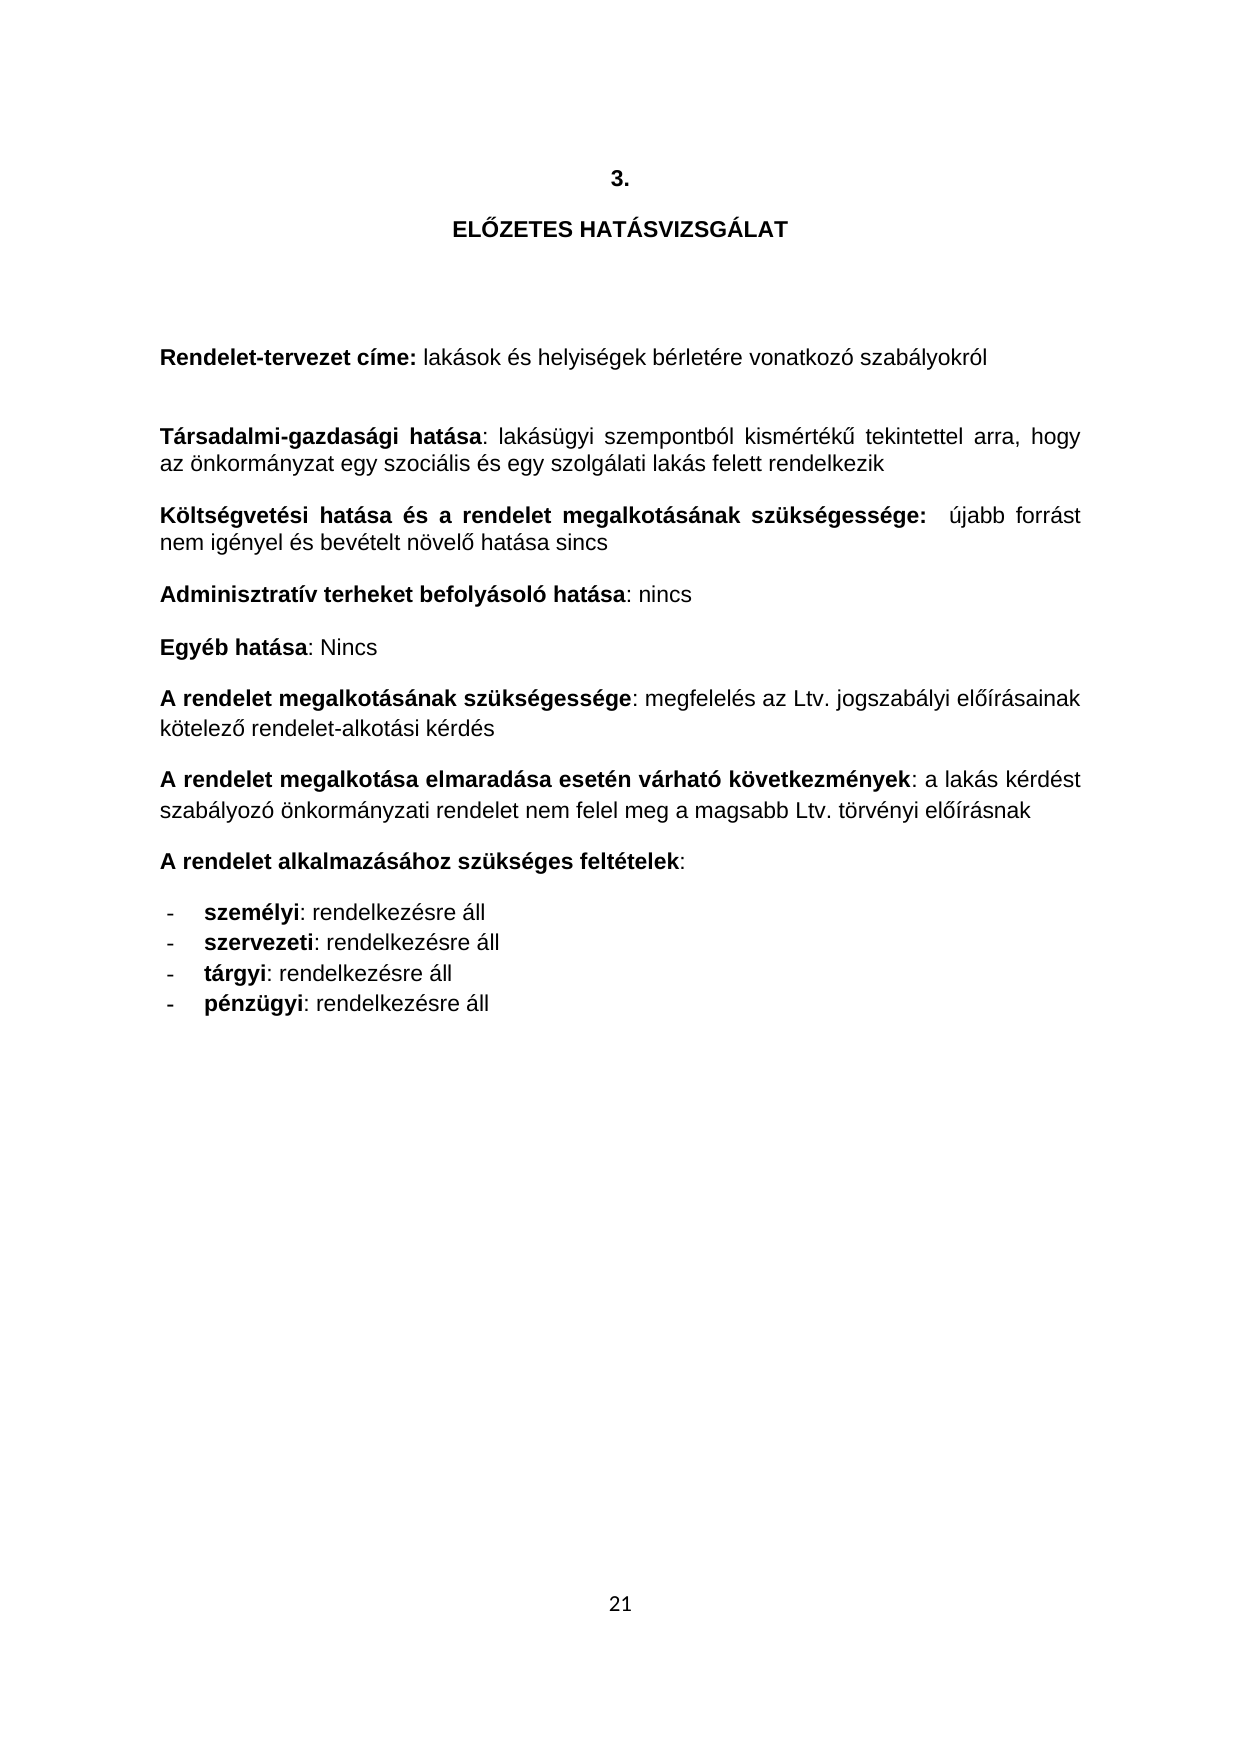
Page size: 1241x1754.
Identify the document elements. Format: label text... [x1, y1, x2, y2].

list személyi: rendelkezésre áll [166, 899, 1081, 925]
text Adminisztratív terheket befolyásoló hatása: nincs [159, 581, 1081, 608]
text A rendelet alkalmazásához szükséges feltételek: [159, 848, 1081, 874]
list pénzügyi: rendelkezésre áll [166, 990, 1081, 1016]
text Társadalmi-gazdasági hatása: lakásügyi szempontból kismértékű tekintettel arra, hogy az önkormányzat egy szociális és egy szolgálati lakás felett rendelkezik [159, 423, 1081, 476]
text Rendelet-tervezet címe: lakások és helyiségek bérletére vonatkozó szabályokról [159, 344, 1081, 371]
text Előzetes hatásvizsgálat [159, 216, 1081, 242]
text Egyéb hatása: Nincs [159, 634, 1081, 661]
text A rendelet megalkotásának szükségessége: megfelelés az Ltv. jogszabályi előírásainak kötelező rendelet-alkotási kérdés [159, 685, 1081, 742]
text Költségvetési hatása és a rendelet megalkotásának szükségessége: újabb forrást nem igényel és bevételt növelő hatása sincs [159, 502, 1081, 555]
list szervezeti: rendelkezésre áll [166, 929, 1081, 956]
text A rendelet megalkotása elmaradása esetén várható következmények: a lakás kérdést szabályozó önkormányzati rendelet nem felel meg a magsabb Ltv. törvényi előírásnak [159, 766, 1081, 823]
text 3. [159, 165, 1081, 191]
list tárgyi: rendelkezésre áll [166, 959, 1081, 986]
